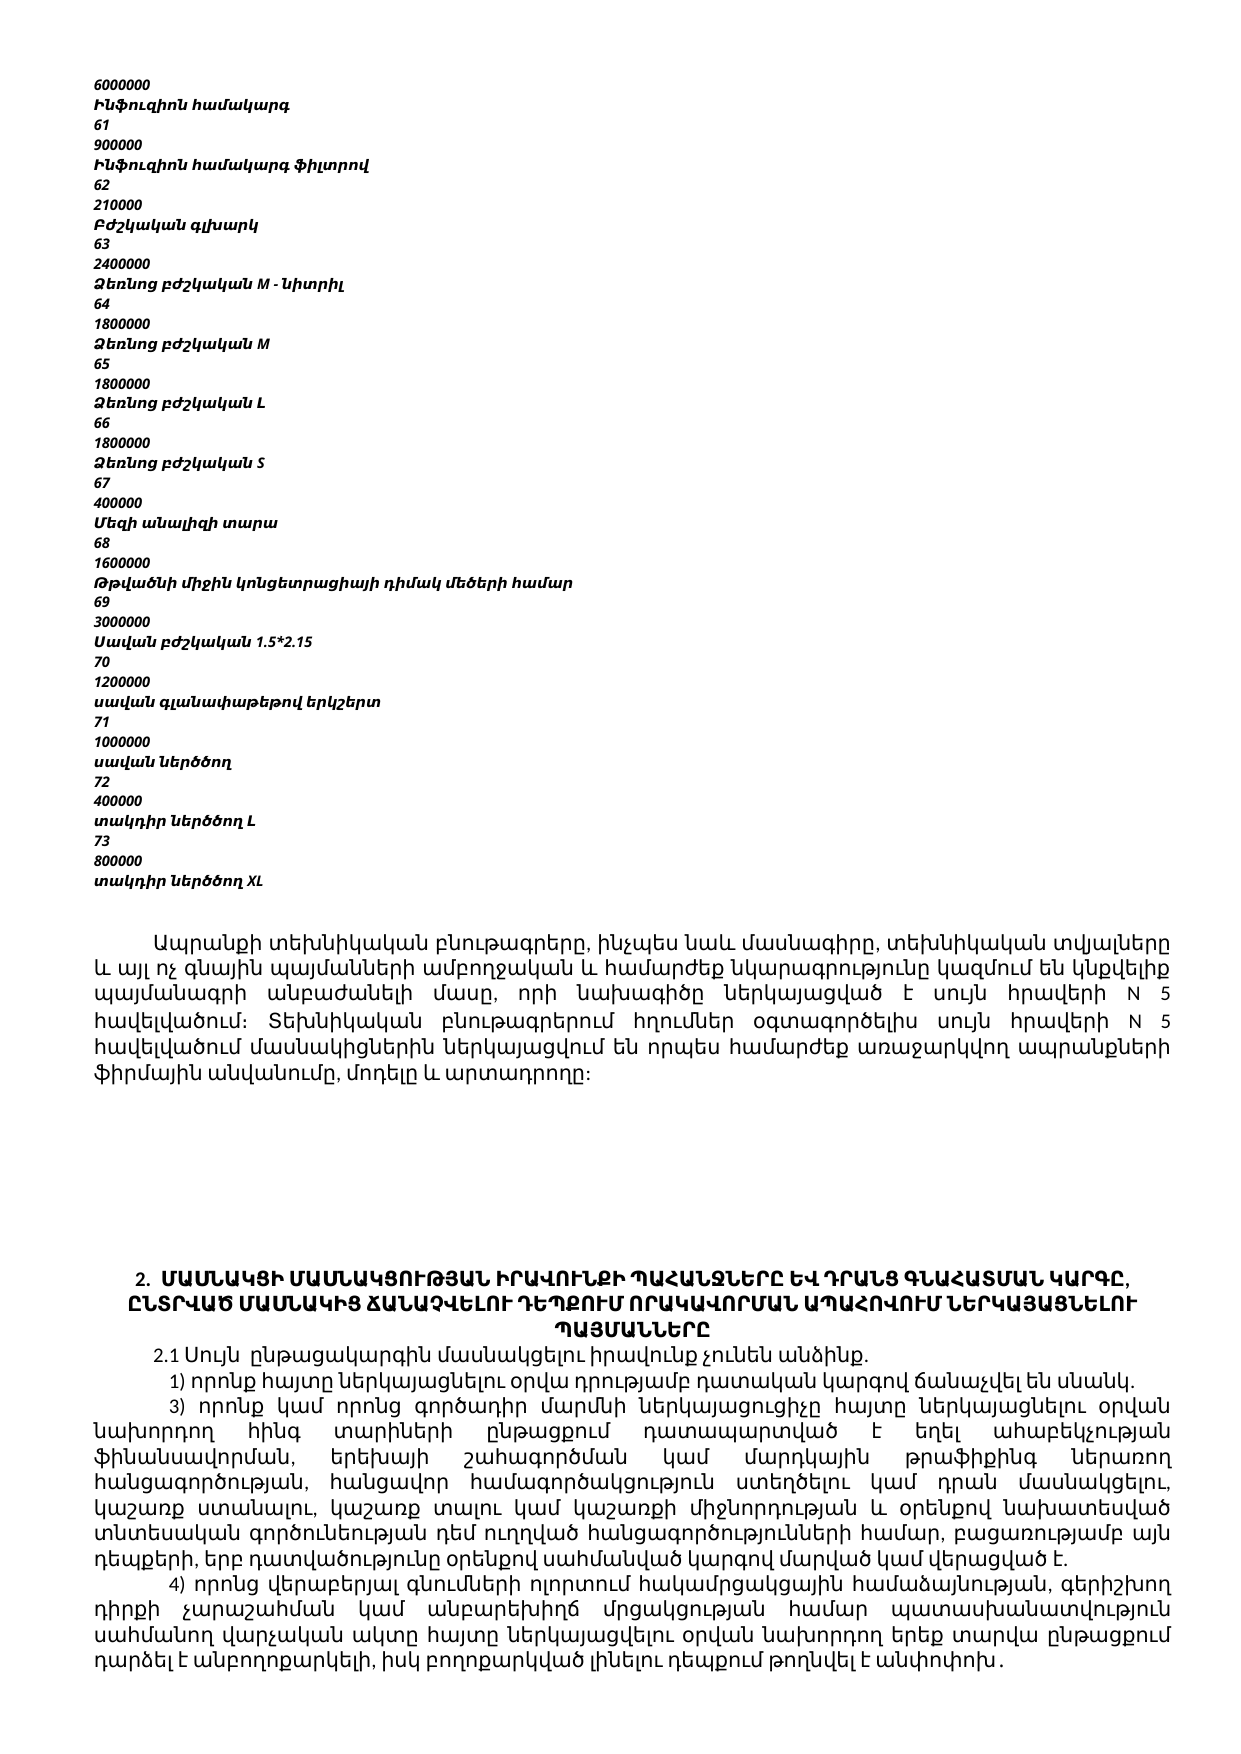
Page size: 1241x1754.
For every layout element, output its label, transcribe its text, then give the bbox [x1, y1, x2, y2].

text 3) որոնք կամ որոնց գործադիր մարմնի ներկայացուցիչը հայտը ներկայացնելու օրվան նախորդող հինգ տարիների ընթացքում դատապարտված է եղել ահաբեկչության ֆինանսավորման, երեխայի շահագործման կամ մարդկային թրաֆիքինգ ներառող հանցագործության, հանցավոր համագործակցություն ստեղծելու կամ դրան մասնակցելու, կաշառք ստանալու, կաշառք տալու կամ կաշառքի միջնորդության և օրենքով նախատեսված տնտեսական գործունեության դեմ ուղղված հանցագործությունների համար, բացառությամբ այն դեպքերի, երբ դատվածությունը օրենքով սահմանված կարգով մարված կամ վերացված է. [94, 1393, 1171, 1571]
text Ապրանքի տեխնիկական բնութագրերը, ինչպես նաև մասնագիրը, տեխնիկական տվյալները և այլ ոչ գնային պայմանների ամբողջական և համարժեք նկարագրությունը կազմում են կնքվելիք պայմանագրի անբաժանելի մասը, որի նախագիծը ներկայացված է սույն հրավերի N 5 հավելվածում։ Տեխնիկական բնութագրերում հղումներ օգտագործելիս սույն հրավերի N 5 հավելվածում մասնակիցներին ներկայացվում են որպես համարժեք առաջարկվող ապրանքների ֆիրմային անվանումը, մոդելը և արտադրողը: [94, 930, 1171, 1085]
text 1) որոնք հայտը ներկայացնելու օրվա դրությամբ դատական կարգով ճանաչվել են սնանկ. [94, 1368, 1171, 1393]
text 2.1 Սույն ընթացակարգին մասնակցելու իրավունք չունեն անձինք. [94, 1342, 1171, 1368]
text 4) որոնց վերաբերյալ գնումների ոլորտում հակամրցակցային համաձայնության, գերիշխող դիրքի չարաշահման կամ անբարեխիղճ մրցակցության համար պատասխանատվություն սահմանող վարչական ակտը հայտը ներկայացվելու օրվան նախորդող երեք տարվա ընթացքում դարձել է անբողոքարկելի, իսկ բողոքարկված լինելու դեպքում թողնվել է անփոփոխ․ [94, 1571, 1171, 1673]
text 2. ՄԱՍՆԱԿՑԻ ՄԱՍՆԱԿՑՈՒԹՅԱՆ ԻՐԱՎՈՒՆՔԻ ՊԱՀԱՆՋՆԵՐԸ ԵՎ ԴՐԱՆՑ ԳՆԱՀԱՏՄԱՆ ԿԱՐԳԸ, ԸՆՏՐՎԱԾ ՄԱՍՆԱԿԻՑ ՃԱՆԱՉՎԵԼՈՒ ԴԵՊՔՈՒՄ ՈՐԱԿԱՎՈՐՄԱՆ ԱՊԱՀՈՎՈՒՄ ՆԵՐԿԱՅԱՑՆԵԼՈՒ ՊԱՅՄԱՆՆԵՐԸ [94, 1266, 1171, 1342]
